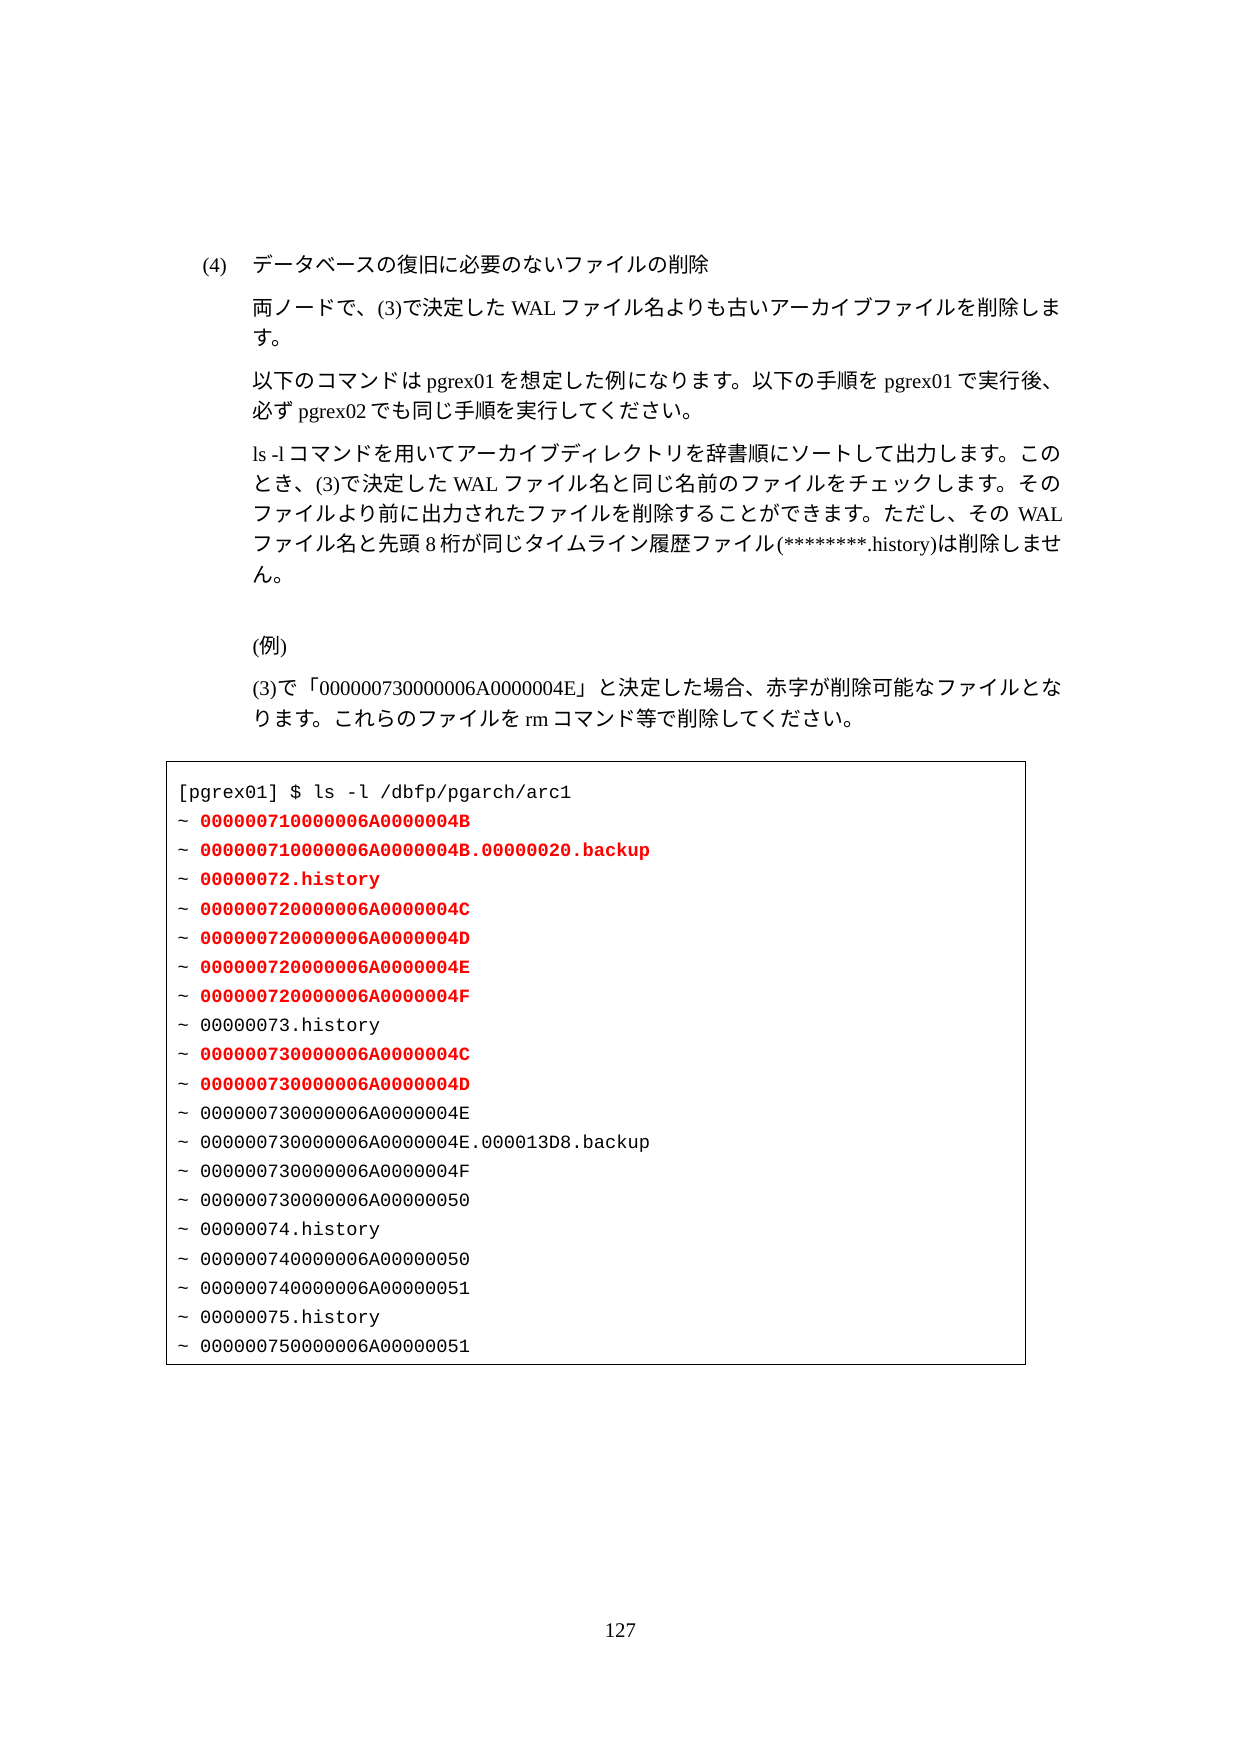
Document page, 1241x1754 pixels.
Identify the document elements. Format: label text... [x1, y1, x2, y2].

list 以下のコマンドはpgrex01を想定した例になります。以下の手順をpgrex01で実行後、必ずpgrex02でも同じ手順を実行してください。 [202, 364, 1063, 424]
table_header [pgrex01] $ ls -l /dbfp/pgarch/arc1 ~ 000000710000006A0000004B ~ 000000710000006A0000004B.00000020.backup ~ 00000072.history ~ 000000720000006A0000004C ~ 000000720000006A0000004D ~ 000000720000006A0000004E ~ 000000720000006A0000004F ~ 00000073.history ~ 000000730000006A0000004C ~ 000000730000006A0000004D ~ 000000730000006A0000004E ~ 000000730000006A0000004E.000013D8.backup ~ 000000730000006A0000004F ~ 000000730000006A00000050 ~ 00000074.history ~ 000000740000006A00000050 ~ 000000740000006A00000051 ~ 00000075.history ~ 000000750000006A00000051 [167, 762, 1025, 1364]
list データベースの復旧に必要のないファイルの削除 [202, 248, 1063, 279]
list ls -lコマンドを用いてアーカイブディレクトリを辞書順にソートして出力します。このとき、(3)で決定したWALファイル名と同じ名前のファイルをチェックします。そのファイルより前に出力されたファイルを削除することができます。ただし、そのWALファイル名と先頭8桁が同じタイムライン履歴ファイル(********.history)は削除しません。 [202, 437, 1063, 588]
list (例) [202, 631, 1063, 659]
list 両ノードで、(3)で決定したWALファイル名よりも古いアーカイブファイルを削除します。 [202, 291, 1063, 352]
list (3)で「000000730000006A0000004E」と決定した場合、赤字が削除可能なファイルとなります。これらのファイルをrmコマンド等で削除してください。 [202, 672, 1063, 732]
